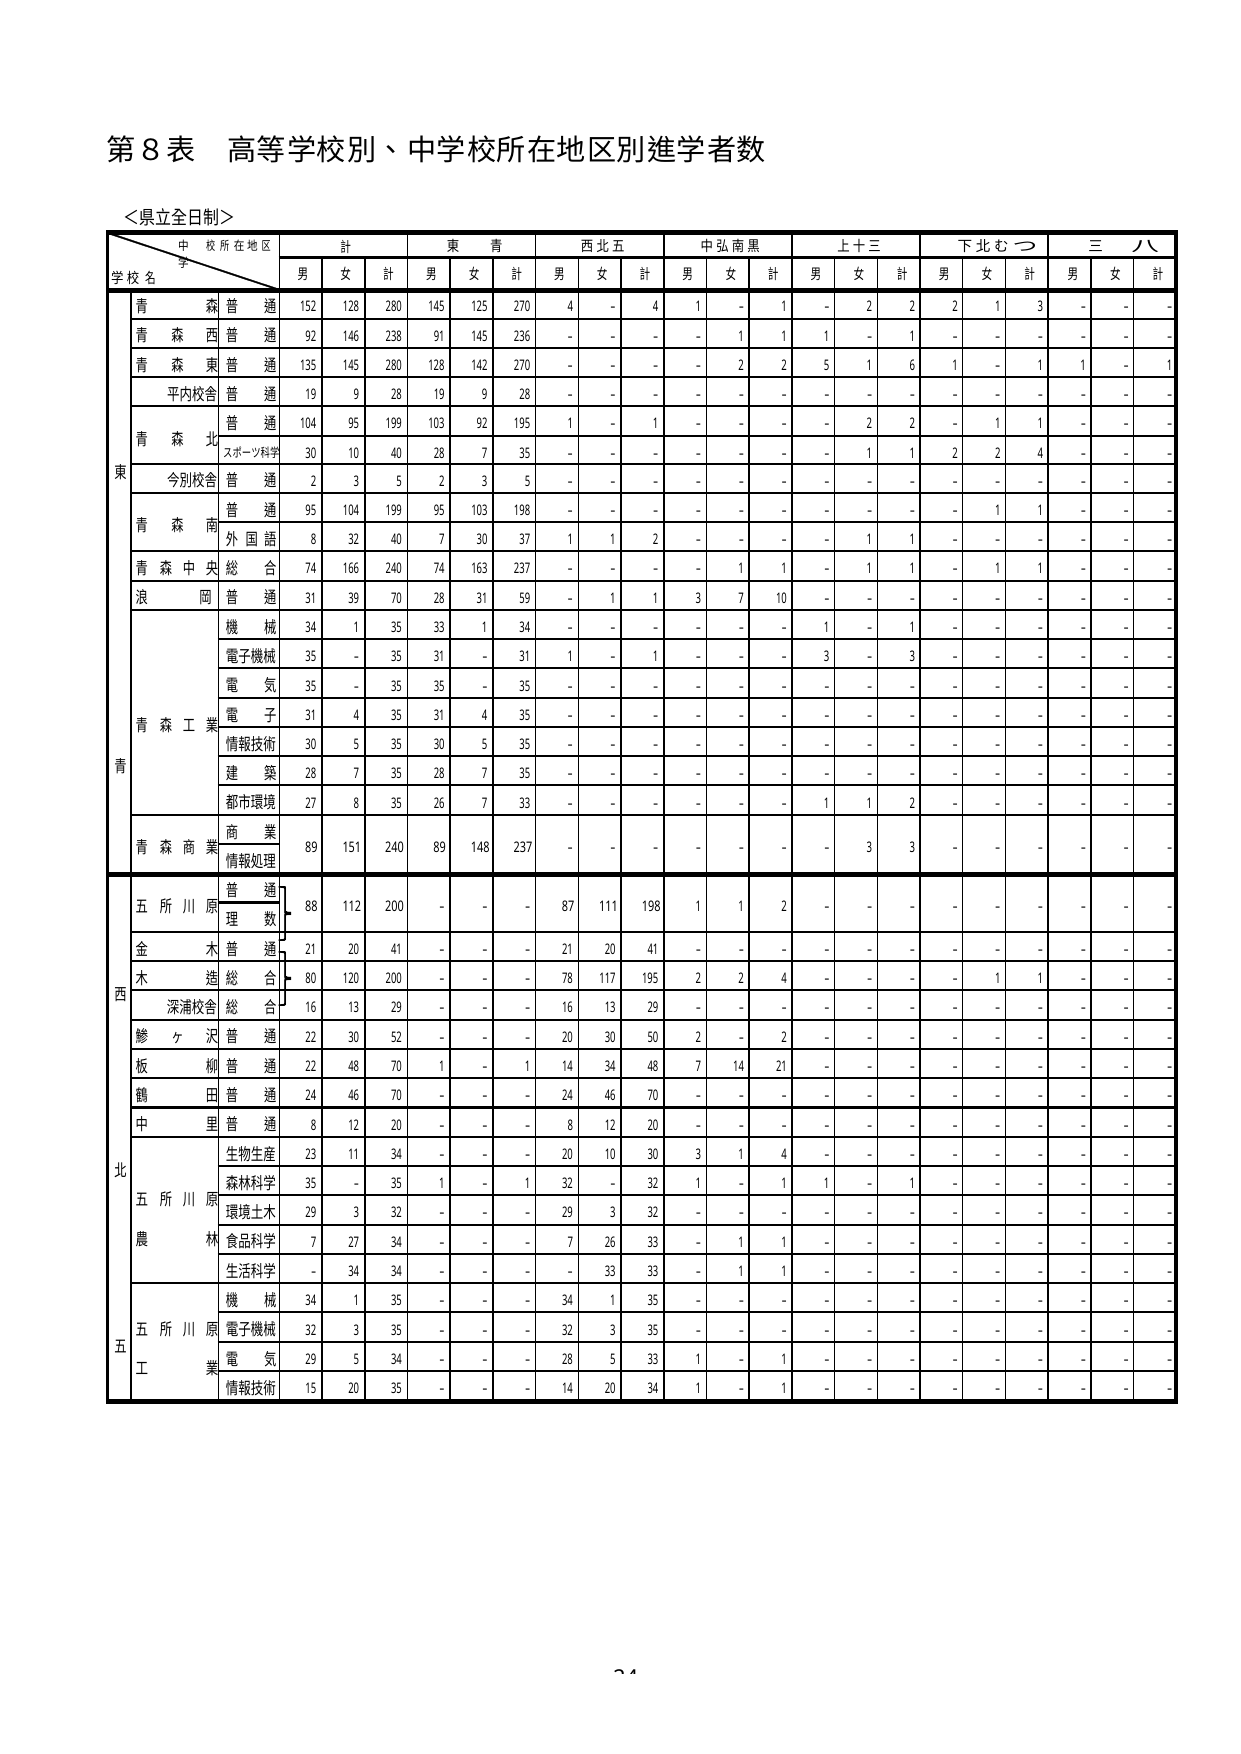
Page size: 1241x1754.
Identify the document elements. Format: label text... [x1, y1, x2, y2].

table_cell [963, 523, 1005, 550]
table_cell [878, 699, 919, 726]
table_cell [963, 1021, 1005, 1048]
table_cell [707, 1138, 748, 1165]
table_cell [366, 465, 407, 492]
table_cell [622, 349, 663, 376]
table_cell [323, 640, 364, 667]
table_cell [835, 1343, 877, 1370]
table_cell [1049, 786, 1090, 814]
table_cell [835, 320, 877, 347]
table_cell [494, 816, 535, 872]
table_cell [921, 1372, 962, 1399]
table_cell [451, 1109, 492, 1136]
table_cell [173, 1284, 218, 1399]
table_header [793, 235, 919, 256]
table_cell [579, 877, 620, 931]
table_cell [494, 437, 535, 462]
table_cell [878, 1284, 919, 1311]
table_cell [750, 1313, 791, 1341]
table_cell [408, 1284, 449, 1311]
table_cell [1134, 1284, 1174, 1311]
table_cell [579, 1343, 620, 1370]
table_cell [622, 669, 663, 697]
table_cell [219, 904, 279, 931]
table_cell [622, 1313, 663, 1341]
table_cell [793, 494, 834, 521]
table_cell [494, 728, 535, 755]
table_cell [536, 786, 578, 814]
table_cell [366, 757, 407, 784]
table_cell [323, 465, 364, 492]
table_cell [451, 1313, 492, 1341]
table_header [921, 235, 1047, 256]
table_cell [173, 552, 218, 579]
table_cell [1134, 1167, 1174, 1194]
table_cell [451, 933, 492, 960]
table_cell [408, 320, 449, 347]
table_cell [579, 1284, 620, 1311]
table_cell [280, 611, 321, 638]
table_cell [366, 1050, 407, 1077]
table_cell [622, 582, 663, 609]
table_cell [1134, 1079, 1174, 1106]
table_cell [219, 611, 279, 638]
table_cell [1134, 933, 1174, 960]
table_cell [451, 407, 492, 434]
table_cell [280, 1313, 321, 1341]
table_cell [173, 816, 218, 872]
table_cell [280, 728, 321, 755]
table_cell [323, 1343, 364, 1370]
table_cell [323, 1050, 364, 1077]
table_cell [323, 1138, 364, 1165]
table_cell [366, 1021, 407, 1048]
text 第８表 高等学校別、中学校所在地区別進学者数 [106, 129, 1192, 169]
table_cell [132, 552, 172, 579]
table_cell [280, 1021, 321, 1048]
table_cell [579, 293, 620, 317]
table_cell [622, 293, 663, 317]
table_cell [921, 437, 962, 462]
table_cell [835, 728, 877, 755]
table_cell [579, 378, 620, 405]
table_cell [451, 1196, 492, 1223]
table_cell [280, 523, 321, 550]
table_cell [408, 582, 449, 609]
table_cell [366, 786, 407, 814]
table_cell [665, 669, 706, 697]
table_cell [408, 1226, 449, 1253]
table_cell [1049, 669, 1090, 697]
text ＜県立全日制＞ [124, 204, 1192, 230]
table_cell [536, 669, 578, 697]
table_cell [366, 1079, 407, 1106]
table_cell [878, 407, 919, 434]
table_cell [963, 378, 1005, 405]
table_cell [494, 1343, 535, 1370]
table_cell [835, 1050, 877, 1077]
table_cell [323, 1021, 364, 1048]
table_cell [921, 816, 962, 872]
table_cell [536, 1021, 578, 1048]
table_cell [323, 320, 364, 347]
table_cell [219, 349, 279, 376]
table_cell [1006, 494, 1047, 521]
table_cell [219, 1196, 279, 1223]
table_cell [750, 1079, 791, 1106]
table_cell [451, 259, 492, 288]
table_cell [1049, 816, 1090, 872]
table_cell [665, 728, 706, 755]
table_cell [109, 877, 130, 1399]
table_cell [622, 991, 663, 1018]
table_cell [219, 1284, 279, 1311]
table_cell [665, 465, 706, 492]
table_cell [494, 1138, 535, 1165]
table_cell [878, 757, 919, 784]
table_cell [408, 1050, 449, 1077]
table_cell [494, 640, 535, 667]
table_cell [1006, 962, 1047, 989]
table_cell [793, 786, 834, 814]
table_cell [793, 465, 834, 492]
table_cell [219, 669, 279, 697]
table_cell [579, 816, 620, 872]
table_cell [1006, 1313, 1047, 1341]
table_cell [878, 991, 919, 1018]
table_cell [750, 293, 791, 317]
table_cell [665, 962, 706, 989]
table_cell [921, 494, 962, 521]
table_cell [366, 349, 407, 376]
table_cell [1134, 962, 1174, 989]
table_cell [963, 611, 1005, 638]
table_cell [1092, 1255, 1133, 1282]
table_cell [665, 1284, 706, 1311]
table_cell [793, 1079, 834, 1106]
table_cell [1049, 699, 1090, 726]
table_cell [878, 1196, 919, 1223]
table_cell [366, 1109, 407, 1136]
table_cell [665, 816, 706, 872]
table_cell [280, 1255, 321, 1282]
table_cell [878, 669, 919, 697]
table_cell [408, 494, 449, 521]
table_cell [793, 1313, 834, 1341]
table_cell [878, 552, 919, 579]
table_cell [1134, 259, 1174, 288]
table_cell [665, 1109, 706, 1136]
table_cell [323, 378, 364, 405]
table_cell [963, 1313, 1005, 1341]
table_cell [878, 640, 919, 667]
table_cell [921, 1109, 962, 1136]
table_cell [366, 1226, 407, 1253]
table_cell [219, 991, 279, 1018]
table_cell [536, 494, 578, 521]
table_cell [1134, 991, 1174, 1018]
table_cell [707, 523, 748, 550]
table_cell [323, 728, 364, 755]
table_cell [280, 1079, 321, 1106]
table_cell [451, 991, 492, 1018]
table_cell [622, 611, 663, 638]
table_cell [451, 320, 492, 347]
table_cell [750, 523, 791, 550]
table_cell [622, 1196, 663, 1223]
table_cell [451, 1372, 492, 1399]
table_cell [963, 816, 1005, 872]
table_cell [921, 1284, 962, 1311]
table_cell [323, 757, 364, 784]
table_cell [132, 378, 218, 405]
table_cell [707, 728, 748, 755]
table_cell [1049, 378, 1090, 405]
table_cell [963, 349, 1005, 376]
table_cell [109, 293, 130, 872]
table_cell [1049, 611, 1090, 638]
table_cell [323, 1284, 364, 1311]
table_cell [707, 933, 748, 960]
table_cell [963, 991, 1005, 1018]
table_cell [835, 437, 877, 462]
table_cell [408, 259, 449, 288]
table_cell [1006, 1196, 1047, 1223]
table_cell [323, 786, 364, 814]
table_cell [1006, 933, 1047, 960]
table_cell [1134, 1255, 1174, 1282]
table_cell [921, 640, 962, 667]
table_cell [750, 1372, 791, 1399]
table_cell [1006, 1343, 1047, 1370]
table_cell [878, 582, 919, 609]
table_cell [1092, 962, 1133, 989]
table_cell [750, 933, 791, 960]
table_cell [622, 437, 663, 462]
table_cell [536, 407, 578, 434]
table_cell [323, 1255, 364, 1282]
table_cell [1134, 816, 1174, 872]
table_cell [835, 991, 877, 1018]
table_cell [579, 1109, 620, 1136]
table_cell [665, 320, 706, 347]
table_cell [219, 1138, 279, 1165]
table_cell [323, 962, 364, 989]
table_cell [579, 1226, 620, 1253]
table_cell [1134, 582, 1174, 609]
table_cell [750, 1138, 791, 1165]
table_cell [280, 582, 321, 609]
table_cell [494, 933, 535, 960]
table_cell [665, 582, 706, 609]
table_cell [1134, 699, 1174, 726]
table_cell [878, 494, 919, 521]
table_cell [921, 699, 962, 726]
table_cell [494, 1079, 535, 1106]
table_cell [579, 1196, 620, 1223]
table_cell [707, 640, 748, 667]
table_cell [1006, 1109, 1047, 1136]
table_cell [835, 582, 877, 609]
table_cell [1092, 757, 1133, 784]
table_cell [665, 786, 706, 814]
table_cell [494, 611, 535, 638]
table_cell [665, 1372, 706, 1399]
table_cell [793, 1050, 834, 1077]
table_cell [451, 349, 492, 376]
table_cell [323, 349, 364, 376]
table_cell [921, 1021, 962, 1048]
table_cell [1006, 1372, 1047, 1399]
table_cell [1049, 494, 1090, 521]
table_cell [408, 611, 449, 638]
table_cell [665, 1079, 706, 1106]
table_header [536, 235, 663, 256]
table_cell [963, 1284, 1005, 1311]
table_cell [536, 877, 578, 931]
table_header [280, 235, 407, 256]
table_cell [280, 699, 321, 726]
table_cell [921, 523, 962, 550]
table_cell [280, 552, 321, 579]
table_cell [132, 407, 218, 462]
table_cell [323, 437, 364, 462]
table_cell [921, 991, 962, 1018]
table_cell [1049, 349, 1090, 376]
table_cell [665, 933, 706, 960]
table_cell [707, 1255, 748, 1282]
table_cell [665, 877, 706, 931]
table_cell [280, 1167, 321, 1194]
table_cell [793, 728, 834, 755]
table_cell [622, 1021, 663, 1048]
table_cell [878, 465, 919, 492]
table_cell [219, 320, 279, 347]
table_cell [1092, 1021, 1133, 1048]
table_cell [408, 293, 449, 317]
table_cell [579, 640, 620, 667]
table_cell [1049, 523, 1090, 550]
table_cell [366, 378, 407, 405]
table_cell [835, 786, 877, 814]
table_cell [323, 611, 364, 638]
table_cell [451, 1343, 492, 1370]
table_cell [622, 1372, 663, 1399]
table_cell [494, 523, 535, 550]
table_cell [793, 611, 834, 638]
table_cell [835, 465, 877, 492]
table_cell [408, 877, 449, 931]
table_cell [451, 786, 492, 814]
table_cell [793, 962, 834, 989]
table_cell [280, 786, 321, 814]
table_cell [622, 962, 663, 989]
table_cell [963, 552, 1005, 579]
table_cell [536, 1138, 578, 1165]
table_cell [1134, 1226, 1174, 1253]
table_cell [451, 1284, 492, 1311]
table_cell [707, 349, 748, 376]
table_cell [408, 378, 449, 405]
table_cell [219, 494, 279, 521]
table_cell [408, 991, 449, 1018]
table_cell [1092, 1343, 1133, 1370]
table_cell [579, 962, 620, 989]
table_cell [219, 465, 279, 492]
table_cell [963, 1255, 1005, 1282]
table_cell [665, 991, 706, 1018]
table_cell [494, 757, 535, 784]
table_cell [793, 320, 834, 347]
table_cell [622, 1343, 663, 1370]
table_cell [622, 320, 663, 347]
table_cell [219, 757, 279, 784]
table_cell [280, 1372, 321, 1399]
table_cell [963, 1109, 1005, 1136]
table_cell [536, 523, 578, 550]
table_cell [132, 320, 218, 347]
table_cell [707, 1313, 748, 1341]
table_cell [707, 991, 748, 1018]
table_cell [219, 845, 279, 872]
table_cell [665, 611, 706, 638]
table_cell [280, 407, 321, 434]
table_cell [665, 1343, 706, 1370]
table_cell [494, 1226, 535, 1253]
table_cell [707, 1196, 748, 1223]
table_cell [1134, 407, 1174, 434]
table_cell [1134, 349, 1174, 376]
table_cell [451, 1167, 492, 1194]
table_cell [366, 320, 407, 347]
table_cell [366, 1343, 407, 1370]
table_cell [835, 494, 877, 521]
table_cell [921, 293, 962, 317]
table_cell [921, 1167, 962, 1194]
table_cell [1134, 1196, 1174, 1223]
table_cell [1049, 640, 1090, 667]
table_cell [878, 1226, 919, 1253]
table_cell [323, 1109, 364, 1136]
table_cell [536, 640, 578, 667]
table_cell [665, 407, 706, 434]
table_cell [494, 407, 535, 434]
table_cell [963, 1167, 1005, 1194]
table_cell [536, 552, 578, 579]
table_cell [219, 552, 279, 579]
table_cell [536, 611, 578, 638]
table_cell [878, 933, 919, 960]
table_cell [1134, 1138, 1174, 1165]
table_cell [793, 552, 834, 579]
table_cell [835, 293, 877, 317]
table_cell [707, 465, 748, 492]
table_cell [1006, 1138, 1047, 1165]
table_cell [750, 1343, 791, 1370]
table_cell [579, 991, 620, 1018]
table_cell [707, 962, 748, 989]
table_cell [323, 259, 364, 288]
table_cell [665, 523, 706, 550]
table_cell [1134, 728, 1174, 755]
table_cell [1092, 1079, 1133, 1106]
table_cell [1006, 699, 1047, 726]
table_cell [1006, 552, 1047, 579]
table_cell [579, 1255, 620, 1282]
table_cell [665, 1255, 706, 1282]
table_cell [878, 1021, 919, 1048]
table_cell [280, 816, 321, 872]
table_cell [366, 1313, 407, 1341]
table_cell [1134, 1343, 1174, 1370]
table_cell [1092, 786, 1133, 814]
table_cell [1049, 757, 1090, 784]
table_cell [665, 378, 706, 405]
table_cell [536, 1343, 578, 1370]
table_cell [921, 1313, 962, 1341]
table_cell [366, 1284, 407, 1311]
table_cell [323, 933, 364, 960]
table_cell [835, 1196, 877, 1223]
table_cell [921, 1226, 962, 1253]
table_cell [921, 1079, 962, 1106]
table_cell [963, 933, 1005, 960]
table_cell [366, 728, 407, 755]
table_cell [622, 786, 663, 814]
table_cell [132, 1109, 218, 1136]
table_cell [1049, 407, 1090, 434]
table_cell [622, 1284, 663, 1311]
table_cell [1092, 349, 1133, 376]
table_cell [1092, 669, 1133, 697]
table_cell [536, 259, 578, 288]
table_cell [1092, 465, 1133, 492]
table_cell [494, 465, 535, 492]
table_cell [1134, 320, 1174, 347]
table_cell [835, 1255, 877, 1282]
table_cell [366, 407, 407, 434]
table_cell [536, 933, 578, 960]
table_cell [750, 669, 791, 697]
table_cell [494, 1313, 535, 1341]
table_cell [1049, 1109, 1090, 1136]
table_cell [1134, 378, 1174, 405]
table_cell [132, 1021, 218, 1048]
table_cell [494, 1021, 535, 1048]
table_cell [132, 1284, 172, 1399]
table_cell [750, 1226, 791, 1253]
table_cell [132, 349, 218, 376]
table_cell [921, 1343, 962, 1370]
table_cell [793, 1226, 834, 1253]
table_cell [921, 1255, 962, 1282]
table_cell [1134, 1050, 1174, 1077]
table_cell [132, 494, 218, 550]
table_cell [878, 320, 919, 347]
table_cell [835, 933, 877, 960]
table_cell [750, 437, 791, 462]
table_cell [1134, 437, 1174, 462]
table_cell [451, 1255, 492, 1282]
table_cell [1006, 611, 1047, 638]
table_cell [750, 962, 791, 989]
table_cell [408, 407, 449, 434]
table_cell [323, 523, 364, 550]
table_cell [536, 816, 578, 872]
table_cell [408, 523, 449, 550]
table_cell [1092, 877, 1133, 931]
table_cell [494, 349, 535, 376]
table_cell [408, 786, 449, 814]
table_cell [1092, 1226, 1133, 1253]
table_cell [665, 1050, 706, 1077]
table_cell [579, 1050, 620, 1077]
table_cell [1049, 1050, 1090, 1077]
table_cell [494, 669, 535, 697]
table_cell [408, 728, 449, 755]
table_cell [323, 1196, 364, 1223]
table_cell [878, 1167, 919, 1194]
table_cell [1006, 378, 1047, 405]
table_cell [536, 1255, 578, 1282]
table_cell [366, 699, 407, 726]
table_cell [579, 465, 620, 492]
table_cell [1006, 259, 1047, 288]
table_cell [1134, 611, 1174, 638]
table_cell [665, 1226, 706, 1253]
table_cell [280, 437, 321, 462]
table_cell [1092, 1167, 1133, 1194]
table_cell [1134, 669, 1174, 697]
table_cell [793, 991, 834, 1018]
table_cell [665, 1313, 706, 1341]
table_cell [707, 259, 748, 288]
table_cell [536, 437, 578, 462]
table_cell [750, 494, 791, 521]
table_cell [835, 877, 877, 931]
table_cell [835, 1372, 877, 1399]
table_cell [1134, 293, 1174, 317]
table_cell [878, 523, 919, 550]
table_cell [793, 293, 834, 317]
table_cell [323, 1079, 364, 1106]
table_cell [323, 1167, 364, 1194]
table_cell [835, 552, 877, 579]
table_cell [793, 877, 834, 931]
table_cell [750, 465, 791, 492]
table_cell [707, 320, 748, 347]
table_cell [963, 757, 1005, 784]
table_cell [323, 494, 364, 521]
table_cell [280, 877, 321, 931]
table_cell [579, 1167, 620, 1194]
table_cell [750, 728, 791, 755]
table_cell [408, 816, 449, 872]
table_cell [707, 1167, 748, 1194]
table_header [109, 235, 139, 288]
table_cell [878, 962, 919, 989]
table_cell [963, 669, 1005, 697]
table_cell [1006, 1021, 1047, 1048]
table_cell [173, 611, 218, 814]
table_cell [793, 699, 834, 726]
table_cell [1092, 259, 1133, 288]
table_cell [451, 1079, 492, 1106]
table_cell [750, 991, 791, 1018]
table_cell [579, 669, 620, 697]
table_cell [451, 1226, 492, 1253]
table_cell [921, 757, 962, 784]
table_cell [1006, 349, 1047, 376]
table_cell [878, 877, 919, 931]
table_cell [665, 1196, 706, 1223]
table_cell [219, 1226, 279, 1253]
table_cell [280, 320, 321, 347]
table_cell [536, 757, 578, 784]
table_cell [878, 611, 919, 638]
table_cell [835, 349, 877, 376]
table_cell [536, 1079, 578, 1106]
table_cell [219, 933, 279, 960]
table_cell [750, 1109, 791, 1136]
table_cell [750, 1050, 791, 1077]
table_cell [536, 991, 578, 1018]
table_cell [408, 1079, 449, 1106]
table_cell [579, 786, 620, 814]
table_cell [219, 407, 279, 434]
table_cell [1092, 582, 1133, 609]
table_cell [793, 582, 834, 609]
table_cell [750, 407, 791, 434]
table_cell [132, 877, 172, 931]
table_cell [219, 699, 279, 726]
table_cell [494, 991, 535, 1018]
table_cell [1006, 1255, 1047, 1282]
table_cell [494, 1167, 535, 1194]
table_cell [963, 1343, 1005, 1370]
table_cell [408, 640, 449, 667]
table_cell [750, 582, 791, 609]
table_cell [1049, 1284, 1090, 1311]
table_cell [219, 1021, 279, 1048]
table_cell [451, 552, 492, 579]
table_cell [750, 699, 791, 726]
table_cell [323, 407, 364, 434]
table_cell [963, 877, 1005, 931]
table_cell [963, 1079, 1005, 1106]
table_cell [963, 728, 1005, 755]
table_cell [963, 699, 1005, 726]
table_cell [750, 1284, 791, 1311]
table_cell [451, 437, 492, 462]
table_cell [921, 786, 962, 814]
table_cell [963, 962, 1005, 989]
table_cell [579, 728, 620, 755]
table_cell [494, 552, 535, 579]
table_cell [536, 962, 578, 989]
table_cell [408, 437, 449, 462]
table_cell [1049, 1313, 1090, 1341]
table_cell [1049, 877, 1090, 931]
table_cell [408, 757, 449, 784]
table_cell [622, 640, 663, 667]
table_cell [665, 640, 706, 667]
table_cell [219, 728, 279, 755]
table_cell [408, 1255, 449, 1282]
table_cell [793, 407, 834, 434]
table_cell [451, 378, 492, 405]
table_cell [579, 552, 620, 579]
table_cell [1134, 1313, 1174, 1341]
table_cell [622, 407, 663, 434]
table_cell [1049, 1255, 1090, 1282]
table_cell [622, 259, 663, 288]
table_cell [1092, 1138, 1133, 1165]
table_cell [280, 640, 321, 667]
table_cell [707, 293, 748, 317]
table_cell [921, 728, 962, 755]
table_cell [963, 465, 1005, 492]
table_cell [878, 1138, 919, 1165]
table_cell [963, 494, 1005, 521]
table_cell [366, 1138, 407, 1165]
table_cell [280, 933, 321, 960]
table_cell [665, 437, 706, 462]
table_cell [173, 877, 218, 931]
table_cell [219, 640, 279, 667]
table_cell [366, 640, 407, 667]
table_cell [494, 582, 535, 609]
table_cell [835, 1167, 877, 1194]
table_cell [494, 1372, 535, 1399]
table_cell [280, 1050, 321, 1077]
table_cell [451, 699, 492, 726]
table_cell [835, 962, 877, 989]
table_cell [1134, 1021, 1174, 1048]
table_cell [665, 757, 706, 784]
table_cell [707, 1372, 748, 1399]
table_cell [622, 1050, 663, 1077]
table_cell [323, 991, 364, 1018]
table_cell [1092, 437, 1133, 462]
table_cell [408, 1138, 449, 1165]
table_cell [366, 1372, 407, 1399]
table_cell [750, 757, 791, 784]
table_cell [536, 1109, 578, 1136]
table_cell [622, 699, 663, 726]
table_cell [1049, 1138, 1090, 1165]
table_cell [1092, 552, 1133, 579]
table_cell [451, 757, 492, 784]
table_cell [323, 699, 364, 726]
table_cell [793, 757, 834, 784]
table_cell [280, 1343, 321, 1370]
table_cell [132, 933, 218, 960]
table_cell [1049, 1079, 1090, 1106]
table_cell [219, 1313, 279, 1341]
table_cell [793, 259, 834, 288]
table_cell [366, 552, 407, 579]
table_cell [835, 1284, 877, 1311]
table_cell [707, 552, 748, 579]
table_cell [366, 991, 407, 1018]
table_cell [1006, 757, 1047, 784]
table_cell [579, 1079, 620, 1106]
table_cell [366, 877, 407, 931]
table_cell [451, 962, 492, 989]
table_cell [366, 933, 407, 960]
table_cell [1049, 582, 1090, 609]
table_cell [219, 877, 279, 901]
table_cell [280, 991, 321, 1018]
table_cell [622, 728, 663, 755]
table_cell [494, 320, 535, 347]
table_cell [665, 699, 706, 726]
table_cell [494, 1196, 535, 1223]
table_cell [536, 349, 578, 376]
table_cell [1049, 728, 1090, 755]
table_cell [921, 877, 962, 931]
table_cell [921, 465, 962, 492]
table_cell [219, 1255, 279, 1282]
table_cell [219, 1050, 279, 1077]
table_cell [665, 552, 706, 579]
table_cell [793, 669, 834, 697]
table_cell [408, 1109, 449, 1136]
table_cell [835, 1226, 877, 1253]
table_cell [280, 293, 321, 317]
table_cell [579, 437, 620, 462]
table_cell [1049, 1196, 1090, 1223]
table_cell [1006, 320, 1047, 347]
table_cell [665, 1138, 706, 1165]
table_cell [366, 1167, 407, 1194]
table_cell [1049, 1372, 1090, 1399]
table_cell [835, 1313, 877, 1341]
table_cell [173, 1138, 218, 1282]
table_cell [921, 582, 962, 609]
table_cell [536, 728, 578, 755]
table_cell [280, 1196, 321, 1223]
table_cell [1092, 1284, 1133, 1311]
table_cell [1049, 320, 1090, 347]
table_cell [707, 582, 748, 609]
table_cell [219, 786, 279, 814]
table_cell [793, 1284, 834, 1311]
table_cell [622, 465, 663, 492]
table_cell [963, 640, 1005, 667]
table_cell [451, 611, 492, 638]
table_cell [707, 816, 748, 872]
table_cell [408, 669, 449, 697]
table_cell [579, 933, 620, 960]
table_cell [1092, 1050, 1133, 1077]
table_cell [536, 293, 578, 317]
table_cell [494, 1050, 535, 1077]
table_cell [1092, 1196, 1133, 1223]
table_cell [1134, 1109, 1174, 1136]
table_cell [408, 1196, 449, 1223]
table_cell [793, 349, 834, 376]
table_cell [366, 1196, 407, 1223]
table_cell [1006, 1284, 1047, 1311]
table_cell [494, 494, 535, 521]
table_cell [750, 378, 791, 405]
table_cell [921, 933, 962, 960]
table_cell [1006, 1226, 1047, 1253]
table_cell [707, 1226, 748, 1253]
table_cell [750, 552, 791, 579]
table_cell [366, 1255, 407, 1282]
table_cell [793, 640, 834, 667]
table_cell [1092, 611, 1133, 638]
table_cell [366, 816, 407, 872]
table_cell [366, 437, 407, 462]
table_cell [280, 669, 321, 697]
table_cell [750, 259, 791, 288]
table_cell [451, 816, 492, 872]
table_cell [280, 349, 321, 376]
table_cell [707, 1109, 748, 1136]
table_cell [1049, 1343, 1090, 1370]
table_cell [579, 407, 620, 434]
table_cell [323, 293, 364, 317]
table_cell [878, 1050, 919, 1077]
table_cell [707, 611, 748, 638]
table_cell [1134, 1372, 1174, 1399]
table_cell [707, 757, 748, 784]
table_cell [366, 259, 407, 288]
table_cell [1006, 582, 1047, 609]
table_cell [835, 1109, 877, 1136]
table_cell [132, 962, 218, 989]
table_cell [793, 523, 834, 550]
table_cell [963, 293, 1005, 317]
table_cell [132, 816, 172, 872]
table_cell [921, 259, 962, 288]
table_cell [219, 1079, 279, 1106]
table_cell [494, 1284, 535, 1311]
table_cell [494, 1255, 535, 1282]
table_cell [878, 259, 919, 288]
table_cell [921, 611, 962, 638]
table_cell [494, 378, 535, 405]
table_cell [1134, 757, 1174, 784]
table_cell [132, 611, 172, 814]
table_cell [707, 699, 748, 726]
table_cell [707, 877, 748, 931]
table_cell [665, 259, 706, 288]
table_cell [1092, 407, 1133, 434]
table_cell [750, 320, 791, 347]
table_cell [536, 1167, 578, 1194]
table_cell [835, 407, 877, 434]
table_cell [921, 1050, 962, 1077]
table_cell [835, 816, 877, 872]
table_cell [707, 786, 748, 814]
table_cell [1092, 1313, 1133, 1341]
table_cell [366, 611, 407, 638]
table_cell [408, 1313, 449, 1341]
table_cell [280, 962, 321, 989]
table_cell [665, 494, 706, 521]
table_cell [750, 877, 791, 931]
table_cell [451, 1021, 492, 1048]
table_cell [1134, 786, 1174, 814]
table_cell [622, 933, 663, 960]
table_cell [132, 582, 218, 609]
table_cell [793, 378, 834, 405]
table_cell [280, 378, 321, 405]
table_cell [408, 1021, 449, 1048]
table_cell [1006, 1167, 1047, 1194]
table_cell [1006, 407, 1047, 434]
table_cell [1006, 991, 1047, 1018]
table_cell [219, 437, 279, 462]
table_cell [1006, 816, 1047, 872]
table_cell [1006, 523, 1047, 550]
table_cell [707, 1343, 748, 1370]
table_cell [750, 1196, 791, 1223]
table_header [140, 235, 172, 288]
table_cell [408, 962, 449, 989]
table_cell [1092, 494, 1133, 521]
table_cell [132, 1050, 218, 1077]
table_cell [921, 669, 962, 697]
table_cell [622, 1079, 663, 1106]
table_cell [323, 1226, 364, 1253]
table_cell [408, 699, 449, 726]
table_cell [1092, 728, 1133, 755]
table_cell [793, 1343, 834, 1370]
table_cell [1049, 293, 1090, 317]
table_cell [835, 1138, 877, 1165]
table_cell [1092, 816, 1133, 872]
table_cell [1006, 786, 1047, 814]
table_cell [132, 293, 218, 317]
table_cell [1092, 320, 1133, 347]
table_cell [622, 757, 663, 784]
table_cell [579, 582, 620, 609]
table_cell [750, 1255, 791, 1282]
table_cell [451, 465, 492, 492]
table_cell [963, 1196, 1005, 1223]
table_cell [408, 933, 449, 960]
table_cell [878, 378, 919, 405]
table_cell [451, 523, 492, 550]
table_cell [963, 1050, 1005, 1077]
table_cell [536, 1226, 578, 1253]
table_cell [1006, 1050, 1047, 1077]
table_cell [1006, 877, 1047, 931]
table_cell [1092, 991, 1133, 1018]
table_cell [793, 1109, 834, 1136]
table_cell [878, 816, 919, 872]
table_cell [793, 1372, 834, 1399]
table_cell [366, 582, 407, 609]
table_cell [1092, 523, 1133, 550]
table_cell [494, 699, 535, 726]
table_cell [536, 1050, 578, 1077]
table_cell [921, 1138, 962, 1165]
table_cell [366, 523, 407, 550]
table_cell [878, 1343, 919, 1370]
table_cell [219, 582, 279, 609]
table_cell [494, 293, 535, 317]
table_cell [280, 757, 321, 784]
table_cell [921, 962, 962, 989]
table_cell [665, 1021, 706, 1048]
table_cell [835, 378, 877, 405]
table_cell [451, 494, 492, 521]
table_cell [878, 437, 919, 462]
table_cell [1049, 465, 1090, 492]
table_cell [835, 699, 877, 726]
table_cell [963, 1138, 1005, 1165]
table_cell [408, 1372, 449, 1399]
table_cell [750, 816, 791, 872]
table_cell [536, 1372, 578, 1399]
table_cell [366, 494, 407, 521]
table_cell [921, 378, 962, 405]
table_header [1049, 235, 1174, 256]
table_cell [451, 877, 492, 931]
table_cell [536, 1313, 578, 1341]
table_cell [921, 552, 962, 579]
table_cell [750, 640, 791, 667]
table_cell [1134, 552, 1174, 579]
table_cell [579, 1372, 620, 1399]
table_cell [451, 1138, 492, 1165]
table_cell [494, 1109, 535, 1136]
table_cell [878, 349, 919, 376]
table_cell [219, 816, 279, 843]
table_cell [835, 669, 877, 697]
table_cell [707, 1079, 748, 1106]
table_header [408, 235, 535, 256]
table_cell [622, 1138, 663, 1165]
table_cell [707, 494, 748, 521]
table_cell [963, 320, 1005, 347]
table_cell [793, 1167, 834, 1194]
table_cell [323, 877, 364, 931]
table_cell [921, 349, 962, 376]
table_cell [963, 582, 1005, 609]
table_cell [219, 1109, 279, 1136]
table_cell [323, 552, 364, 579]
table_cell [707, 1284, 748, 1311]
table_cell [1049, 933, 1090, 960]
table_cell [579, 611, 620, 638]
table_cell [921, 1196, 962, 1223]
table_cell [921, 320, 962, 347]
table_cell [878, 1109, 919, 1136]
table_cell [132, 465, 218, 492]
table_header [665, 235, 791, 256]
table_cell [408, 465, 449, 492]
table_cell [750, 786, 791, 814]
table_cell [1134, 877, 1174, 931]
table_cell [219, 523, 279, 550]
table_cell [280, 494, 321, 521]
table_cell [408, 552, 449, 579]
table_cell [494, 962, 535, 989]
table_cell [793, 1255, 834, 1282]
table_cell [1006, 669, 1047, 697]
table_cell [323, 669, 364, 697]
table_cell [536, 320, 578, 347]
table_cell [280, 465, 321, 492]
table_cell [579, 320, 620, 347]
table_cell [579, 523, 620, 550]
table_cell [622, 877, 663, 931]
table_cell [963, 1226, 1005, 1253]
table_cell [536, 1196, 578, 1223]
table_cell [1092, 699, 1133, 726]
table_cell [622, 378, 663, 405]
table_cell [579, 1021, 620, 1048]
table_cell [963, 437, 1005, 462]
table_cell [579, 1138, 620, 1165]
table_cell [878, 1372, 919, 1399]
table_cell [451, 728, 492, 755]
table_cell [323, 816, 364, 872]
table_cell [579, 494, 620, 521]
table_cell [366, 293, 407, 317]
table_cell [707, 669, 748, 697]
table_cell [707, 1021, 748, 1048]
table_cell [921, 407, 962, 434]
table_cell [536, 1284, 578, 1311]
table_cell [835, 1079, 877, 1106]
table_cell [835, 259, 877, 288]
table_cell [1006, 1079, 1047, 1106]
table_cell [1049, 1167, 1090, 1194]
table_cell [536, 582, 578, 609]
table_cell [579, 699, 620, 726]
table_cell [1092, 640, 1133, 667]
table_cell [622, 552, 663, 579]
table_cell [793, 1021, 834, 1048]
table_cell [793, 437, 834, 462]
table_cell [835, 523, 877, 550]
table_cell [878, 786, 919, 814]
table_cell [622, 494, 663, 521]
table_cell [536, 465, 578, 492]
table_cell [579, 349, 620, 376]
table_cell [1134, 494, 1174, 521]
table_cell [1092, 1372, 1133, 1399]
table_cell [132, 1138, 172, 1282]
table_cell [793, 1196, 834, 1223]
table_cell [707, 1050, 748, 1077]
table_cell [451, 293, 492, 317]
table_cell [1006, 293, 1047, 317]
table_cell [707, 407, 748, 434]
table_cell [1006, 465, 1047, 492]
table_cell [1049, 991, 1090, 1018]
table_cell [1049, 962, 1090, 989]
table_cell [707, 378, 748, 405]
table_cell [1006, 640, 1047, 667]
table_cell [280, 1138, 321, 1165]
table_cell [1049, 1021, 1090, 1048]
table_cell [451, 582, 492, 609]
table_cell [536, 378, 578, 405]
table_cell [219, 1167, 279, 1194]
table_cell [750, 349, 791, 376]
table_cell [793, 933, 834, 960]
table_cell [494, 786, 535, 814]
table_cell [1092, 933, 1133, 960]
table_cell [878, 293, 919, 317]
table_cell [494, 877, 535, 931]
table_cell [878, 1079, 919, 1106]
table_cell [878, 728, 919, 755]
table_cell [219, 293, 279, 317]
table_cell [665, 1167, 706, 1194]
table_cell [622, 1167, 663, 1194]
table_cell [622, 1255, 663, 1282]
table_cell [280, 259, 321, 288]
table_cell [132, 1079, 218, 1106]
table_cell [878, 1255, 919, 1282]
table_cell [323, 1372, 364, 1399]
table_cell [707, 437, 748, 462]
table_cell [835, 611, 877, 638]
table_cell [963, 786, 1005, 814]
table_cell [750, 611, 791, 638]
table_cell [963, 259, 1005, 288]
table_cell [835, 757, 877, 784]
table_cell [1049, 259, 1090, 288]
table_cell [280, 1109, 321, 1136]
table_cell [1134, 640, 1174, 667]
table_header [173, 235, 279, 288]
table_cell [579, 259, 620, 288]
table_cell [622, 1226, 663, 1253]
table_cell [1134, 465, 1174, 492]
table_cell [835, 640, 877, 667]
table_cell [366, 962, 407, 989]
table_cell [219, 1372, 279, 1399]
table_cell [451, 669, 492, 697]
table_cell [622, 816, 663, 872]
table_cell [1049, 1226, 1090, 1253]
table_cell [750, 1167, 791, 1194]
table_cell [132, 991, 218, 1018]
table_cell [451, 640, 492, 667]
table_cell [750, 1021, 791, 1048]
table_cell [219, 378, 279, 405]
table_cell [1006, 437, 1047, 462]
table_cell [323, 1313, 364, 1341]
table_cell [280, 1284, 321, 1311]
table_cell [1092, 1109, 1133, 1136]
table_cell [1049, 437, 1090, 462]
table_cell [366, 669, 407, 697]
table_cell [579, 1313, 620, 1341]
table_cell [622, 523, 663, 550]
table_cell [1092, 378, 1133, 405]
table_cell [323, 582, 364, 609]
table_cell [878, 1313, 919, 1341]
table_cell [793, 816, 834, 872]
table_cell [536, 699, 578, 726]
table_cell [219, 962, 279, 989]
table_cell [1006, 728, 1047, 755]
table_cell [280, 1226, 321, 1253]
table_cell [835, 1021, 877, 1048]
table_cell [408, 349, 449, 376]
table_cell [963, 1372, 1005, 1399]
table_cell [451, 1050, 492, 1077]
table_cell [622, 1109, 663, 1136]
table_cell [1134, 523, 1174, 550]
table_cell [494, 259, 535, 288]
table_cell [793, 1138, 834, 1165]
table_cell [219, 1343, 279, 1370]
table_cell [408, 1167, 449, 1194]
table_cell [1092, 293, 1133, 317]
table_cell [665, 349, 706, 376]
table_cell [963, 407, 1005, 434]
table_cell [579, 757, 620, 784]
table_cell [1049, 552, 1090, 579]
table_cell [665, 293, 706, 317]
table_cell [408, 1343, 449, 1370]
